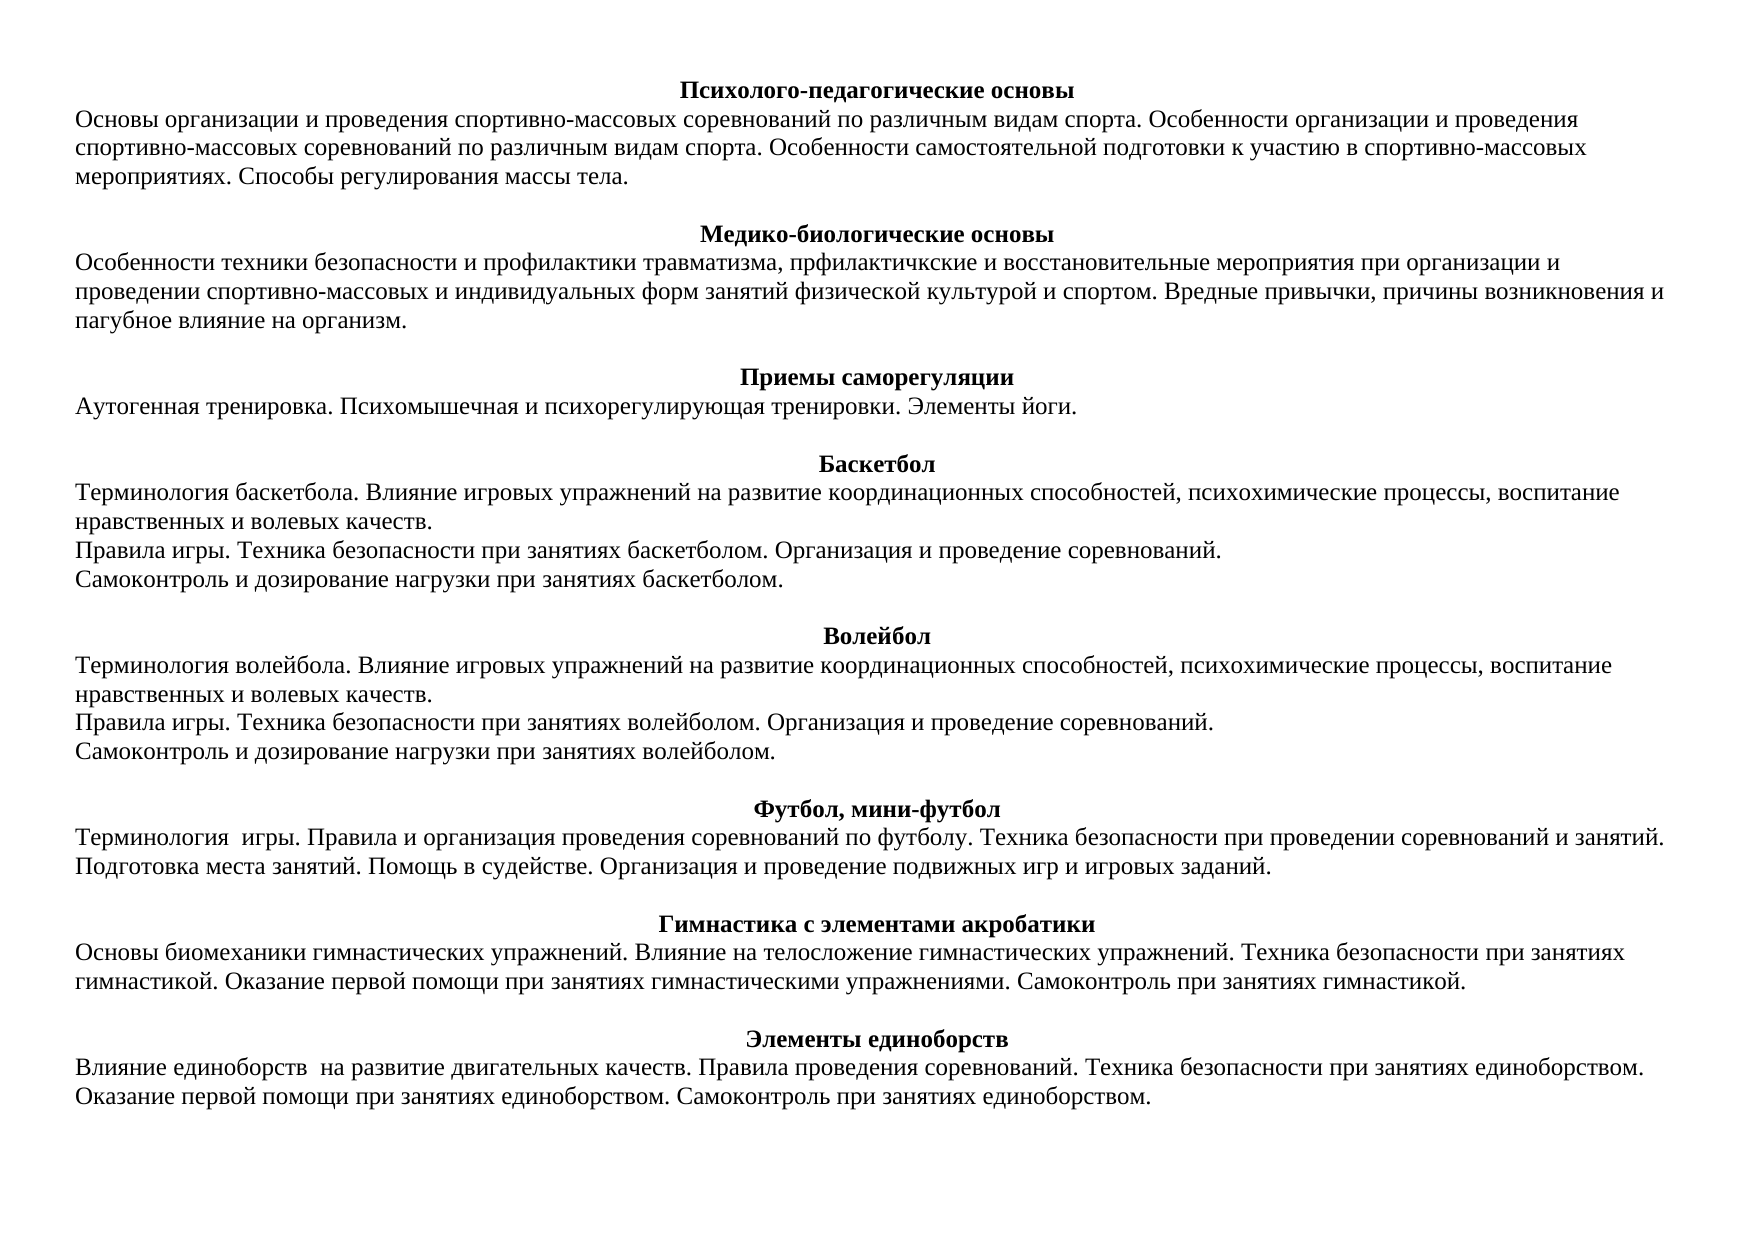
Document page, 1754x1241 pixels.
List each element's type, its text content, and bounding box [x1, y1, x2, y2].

text Правила игры. Техника безопасности при занятиях волейболом. Организация и проведение соревнований. [75, 707, 1679, 736]
text Правила игры. Техника безопасности при занятиях баскетболом. Организация и проведение соревнований. [75, 535, 1679, 564]
text Терминология игры. Правила и организация проведения соревнований по футболу. Техника безопасности при проведении соревнований и занятий. Подготовка места занятий. Помощь в судействе. Организация и проведение подвижных игр и игровых заданий. [75, 822, 1679, 880]
text Основы организации и проведения спортивно-массовых соревнований по различным видам спорта. Особенности организации и проведения спортивно-массовых соревнований по различным видам спорта. Особенности самостоятельной подготовки к участию в спортивно-массовых мероприятиях. Способы регулирования массы тела. [75, 104, 1679, 190]
text Влияние единоборств на развитие двигательных качеств. Правила проведения соревнований. Техника безопасности при занятиях единоборством. Оказание первой помощи при занятиях единоборством. Самоконтроль при занятиях единоборством. [75, 1052, 1679, 1110]
text Медико-биологические основы [75, 219, 1679, 247]
text Особенности техники безопасности и профилактики травматизма, прфилактичкские и восстановительные мероприятия при организации и проведении спортивно-массовых и индивидуальных форм занятий физической культурой и спортом. Вредные привычки, причины возникновения и пагубное влияние на организм. [75, 247, 1679, 334]
text Футбол, мини-футбол [75, 794, 1679, 822]
text Элементы единоборств [75, 1024, 1679, 1052]
text Гимнастика с элементами акробатики [75, 909, 1679, 937]
text Терминология волейбола. Влияние игровых упражнений на развитие координационных способностей, психохимические процессы, воспитание нравственных и волевых качеств. [75, 650, 1679, 707]
text Волейбол [75, 621, 1679, 650]
text Терминология баскетбола. Влияние игровых упражнений на развитие координационных способностей, психохимические процессы, воспитание нравственных и волевых качеств. [75, 477, 1679, 535]
text Аутогенная тренировка. Психомышечная и психорегулирующая тренировки. Элементы йоги. [75, 391, 1679, 420]
text Приемы саморегуляции [75, 362, 1679, 391]
text Самоконтроль и дозирование нагрузки при занятиях волейболом. [75, 736, 1679, 765]
text Основы биомеханики гимнастических упражнений. Влияние на телосложение гимнастических упражнений. Техника безопасности при занятиях гимнастикой. Оказание первой помощи при занятиях гимнастическими упражнениями. Самоконтроль при занятиях гимнастикой. [75, 937, 1679, 995]
text Самоконтроль и дозирование нагрузки при занятиях баскетболом. [75, 564, 1679, 592]
text Психолого-педагогические основы [75, 75, 1679, 104]
text Баскетбол [75, 449, 1679, 477]
